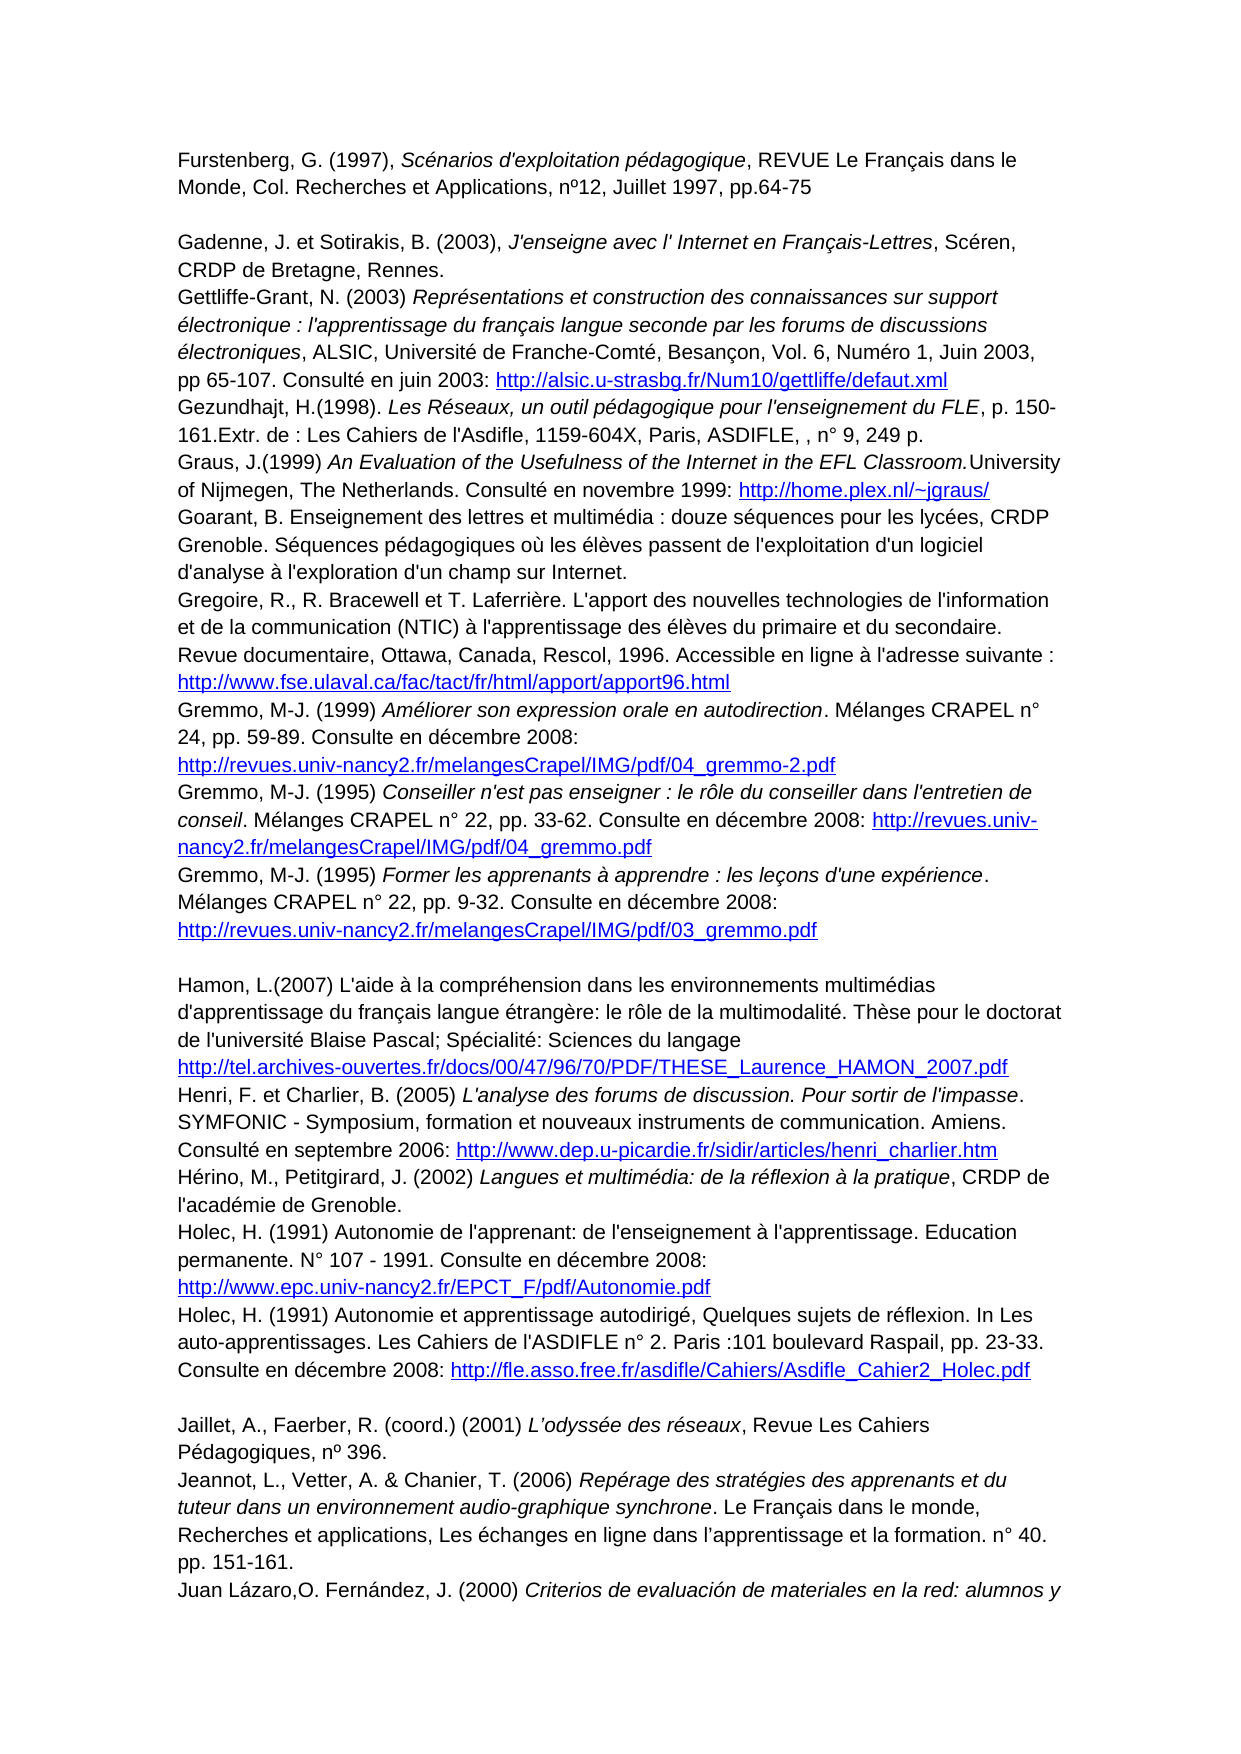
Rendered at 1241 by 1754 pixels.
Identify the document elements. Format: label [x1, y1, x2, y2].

text [177, 148, 1063, 1602]
